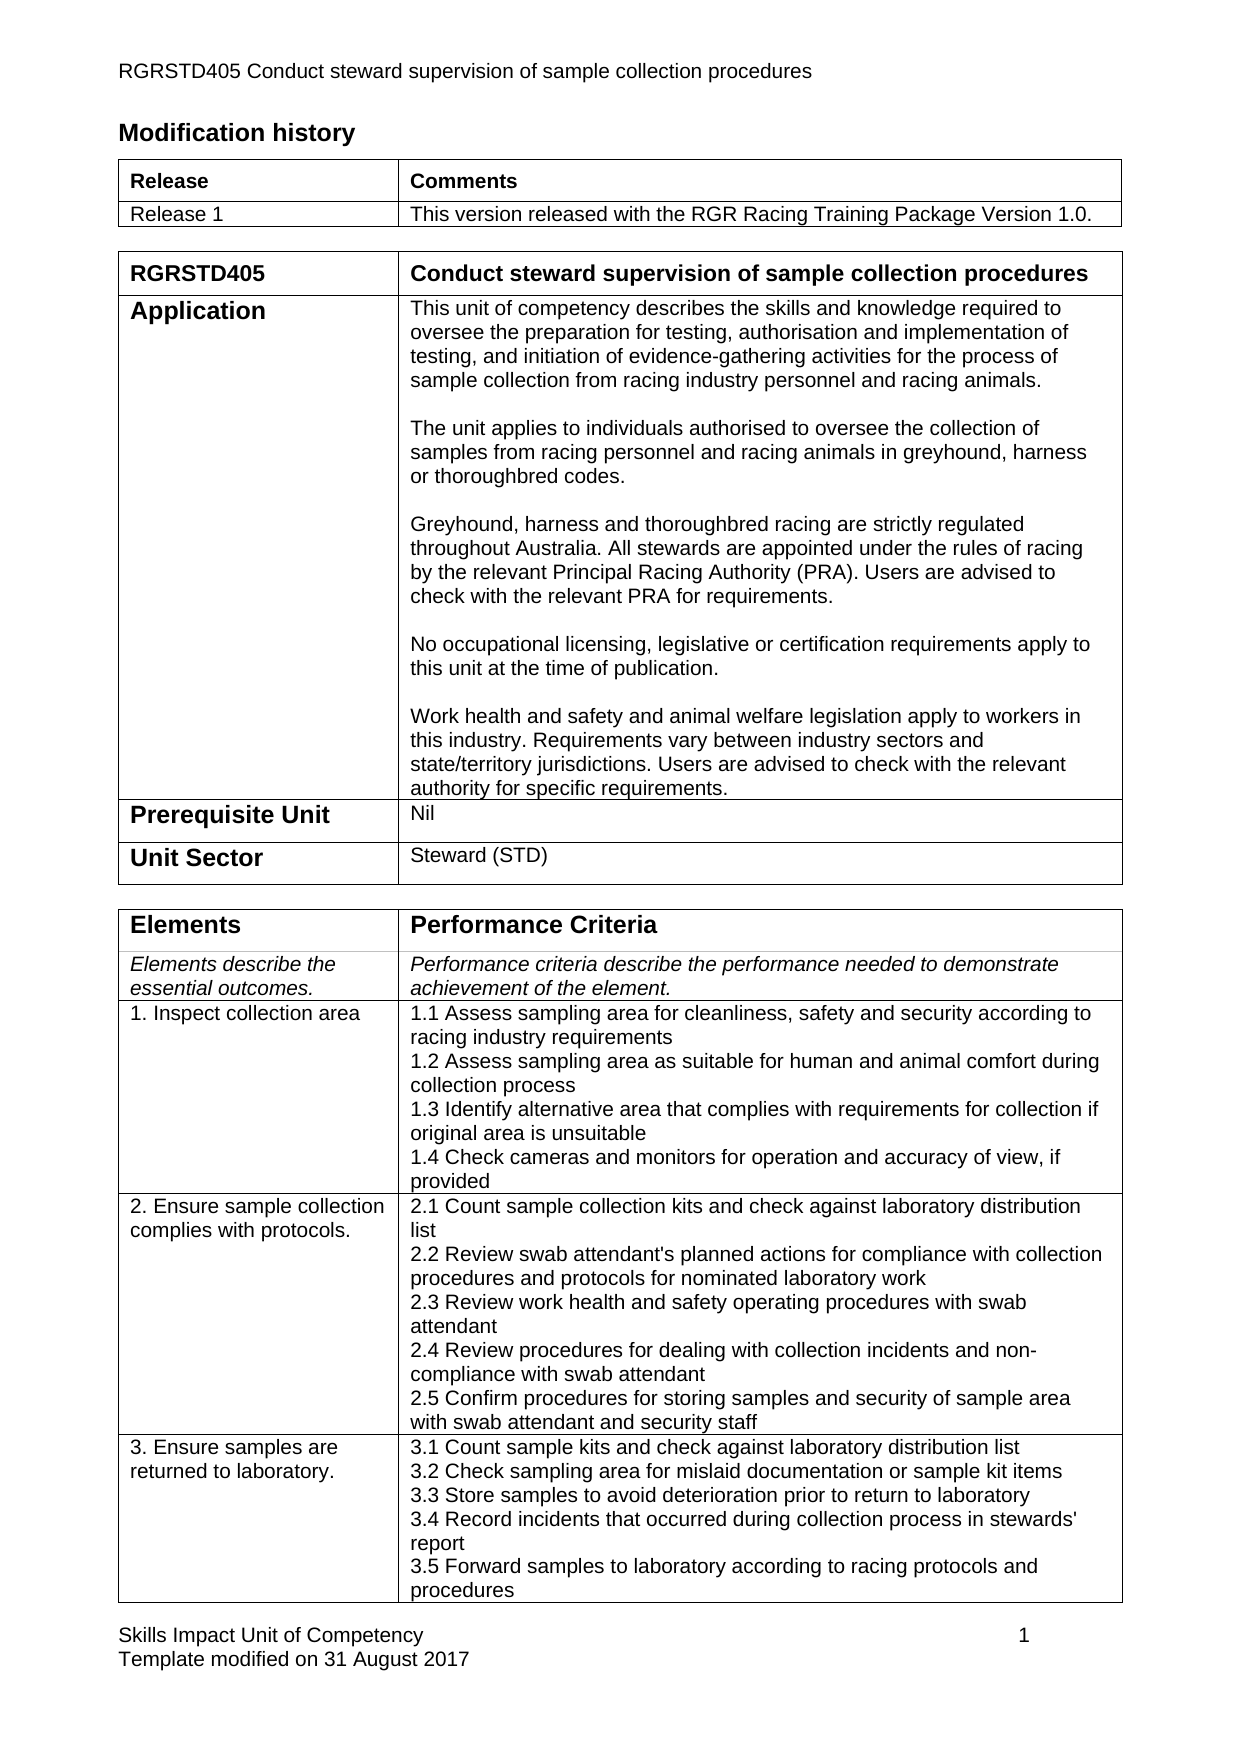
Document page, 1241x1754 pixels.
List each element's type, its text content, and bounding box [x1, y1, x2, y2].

table_header Elements [119, 910, 398, 951]
table_header Conduct steward supervision of sample collection procedures [399, 252, 1122, 295]
table_cell Prerequisite Unit [119, 800, 398, 842]
table_cell This version released with the RGR Racing Training Package Version 1.0. [399, 202, 1121, 226]
table_cell Performance criteria describe the performance needed to demonstrate achievement of the element. [399, 952, 1122, 1000]
subtitle Modification history [118, 118, 1122, 147]
table_header Comments [399, 160, 1121, 201]
table_cell 3.1 Count sample kits and check against laboratory distribution list 3.2 Check sampling area for mislaid documentation or sample kit items 3.3 Store samples to avoid deterioration prior to return to laboratory 3.4 Record incidents that occurred during collection process in stewards' report 3.5 Forward samples to laboratory according to racing protocols and procedures [399, 1435, 1122, 1602]
table_cell Nil [399, 800, 1122, 842]
table_cell Unit Sector [119, 843, 398, 884]
table_cell 2. Ensure sample collection complies with protocols. [119, 1194, 398, 1433]
table_header Release [119, 160, 398, 201]
table_header RGRSTD405 [119, 252, 398, 295]
table_cell Application [119, 296, 398, 799]
table_cell 1. Inspect collection area [119, 1001, 398, 1193]
table_header Performance Criteria [399, 910, 1122, 951]
table_cell Release 1 [119, 202, 398, 226]
table_cell Elements describe the essential outcomes. [119, 952, 398, 1000]
table_cell 2.1 Count sample collection kits and check against laboratory distribution list 2.2 Review swab attendant's planned actions for compliance with collection procedures and protocols for nominated laboratory work 2.3 Review work health and safety operating procedures with swab attendant 2.4 Review procedures for dealing with collection incidents and non-compliance with swab attendant 2.5 Confirm procedures for storing samples and security of sample area with swab attendant and security staff [399, 1194, 1122, 1433]
table_cell This unit of competency describes the skills and knowledge required to oversee the preparation for testing, authorisation and implementation of testing, and initiation of evidence-gathering activities for the process of sample collection from racing industry personnel and racing animals. The unit applies to individuals authorised to oversee the collection of samples from racing personnel and racing animals in greyhound, harness or thoroughbred codes. Greyhound, harness and thoroughbred racing are strictly regulated throughout Australia. All stewards are appointed under the rules of racing by the relevant Principal Racing Authority (PRA). Users are advised to check with the relevant PRA for requirements. No occupational licensing, legislative or certification requirements apply to this unit at the time of publication. Work health and safety and animal welfare legislation apply to workers in this industry. Requirements vary between industry sectors and state/territory jurisdictions. Users are advised to check with the relevant authority for specific requirements. [399, 296, 1122, 799]
table_cell 3. Ensure samples are returned to laboratory. [119, 1435, 398, 1602]
table_cell Steward (STD) [399, 843, 1122, 884]
table_cell 1.1 Assess sampling area for cleanliness, safety and security according to racing industry requirements 1.2 Assess sampling area as suitable for human and animal comfort during collection process 1.3 Identify alternative area that complies with requirements for collection if original area is unsuitable 1.4 Check cameras and monitors for operation and accuracy of view, if provided [399, 1001, 1122, 1193]
